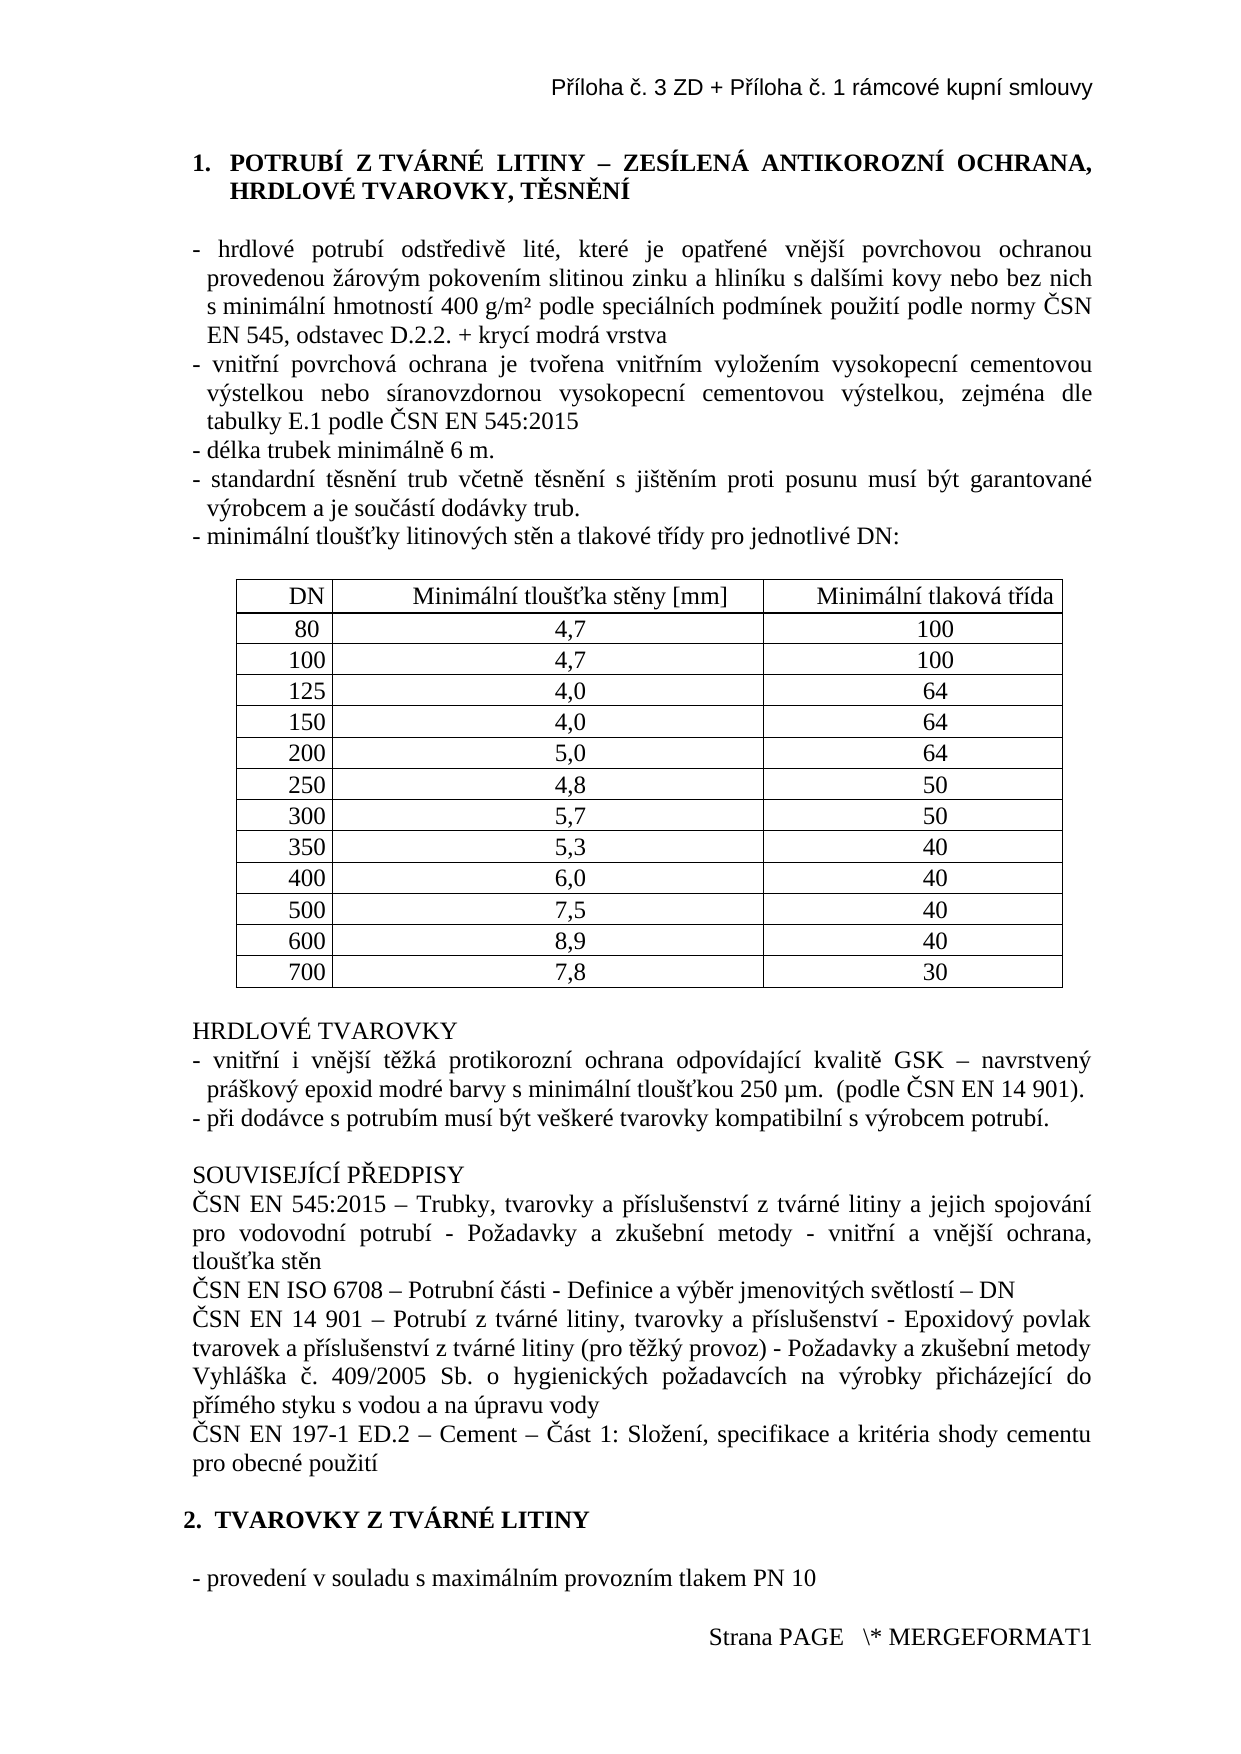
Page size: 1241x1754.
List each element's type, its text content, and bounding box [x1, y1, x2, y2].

table_cell 50 [764, 800, 1062, 830]
table_cell 40 [764, 831, 1062, 862]
table_cell 125 [237, 675, 332, 705]
table_cell 8,9 [333, 925, 763, 955]
text ČSN EN 14 901 – Potrubí z tvárné litiny, tvarovky a příslušenství - Epoxidový povlak tvarovek a příslušenství z tvárné litiny (pro těžký provoz) - Požadavky a zkušební metody [192, 1304, 1093, 1361]
text ČSN EN 197-1 ED.2 – Cement – Část 1: Složení, specifikace a kritéria shody cementu pro obecné použití [192, 1419, 1093, 1476]
table_cell 40 [764, 863, 1062, 893]
table_cell 80 [237, 614, 332, 643]
table_cell 50 [764, 769, 1062, 799]
list - délka trubek minimálně 6 m. [192, 435, 1093, 464]
table_cell 4,7 [333, 644, 763, 674]
table_cell 500 [237, 894, 332, 924]
table_cell 4,0 [333, 675, 763, 705]
table_cell 250 [237, 769, 332, 799]
table_cell 4,0 [333, 706, 763, 737]
text 2. TVAROVKY Z TVÁRNÉ LITINY [148, 1505, 1093, 1534]
table_cell 4,8 [333, 769, 763, 799]
table_cell 30 [764, 956, 1062, 987]
table_cell 6,0 [333, 863, 763, 893]
table_cell 100 [237, 644, 332, 674]
table_cell 100 [764, 614, 1062, 643]
text Vyhláška č. 409/2005 Sb. o hygienických požadavcích na výrobky přicházející do přímého styku s vodou a na úpravu vody [192, 1361, 1093, 1419]
table_cell 40 [764, 925, 1062, 955]
table_header DN [237, 580, 332, 612]
table_cell 64 [764, 675, 1062, 705]
table_cell 5,7 [333, 800, 763, 830]
text - provedení v souladu s maximálním provozním tlakem PN 10 [192, 1563, 1093, 1591]
list - minimální tloušťky litinových stěn a tlakové třídy pro jednotlivé DN: [192, 521, 1093, 550]
text HRDLOVÉ TVAROVKY [192, 1016, 1093, 1045]
table_cell 300 [237, 800, 332, 830]
table_cell 150 [237, 706, 332, 737]
table_cell 4,7 [333, 614, 763, 643]
text SOUVISEJÍCÍ PŘEDPISY [192, 1160, 1093, 1189]
text ČSN EN 545:2015 – Trubky, tvarovky a příslušenství z tvárné litiny a jejich spojování pro vodovodní potrubí - Požadavky a zkušební metody - vnitřní a vnější ochrana, tloušťka stěn [192, 1189, 1093, 1275]
table_cell 700 [237, 956, 332, 987]
list - při dodávce s potrubím musí být veškeré tvarovky kompatibilní s výrobcem potrubí. [192, 1103, 1093, 1131]
list - hrdlové potrubí odstředivě lité, které je opatřené vnější povrchovou ochranou provedenou žárovým pokovením slitinou zinku a hliníku s dalšími kovy nebo bez nich s minimální hmotností 400 g/m² podle speciálních podmínek použití podle normy ČSN EN 545, odstavec D.2.2. + krycí modrá vrstva [192, 234, 1093, 349]
list - vnitřní i vnější těžká protikorozní ochrana odpovídající kvalitě GSK – navrstvený práškový epoxid modré barvy s minimální tloušťkou 250 µm. (podle ČSN EN 14 901). [192, 1045, 1093, 1103]
table_cell 7,5 [333, 894, 763, 924]
table_header Minimální tloušťka stěny [mm] [333, 580, 763, 612]
table_cell 200 [237, 738, 332, 768]
table_cell 64 [764, 738, 1062, 768]
table_cell 40 [764, 894, 1062, 924]
table_cell 350 [237, 831, 332, 862]
list - standardní těsnění trub včetně těsnění s jištěním proti posunu musí být garantované výrobcem a je součástí dodávky trub. [192, 464, 1093, 521]
table_cell 5,0 [333, 738, 763, 768]
text ČSN EN ISO 6708 – Potrubní části - Definice a výběr jmenovitých světlostí – DN [192, 1275, 1093, 1304]
table_header Minimální tlaková třída [764, 580, 1062, 612]
table_cell 64 [764, 706, 1062, 737]
table_cell 100 [764, 644, 1062, 674]
table_cell 5,3 [333, 831, 763, 862]
table_cell 7,8 [333, 956, 763, 987]
table_cell 400 [237, 863, 332, 893]
list - vnitřní povrchová ochrana je tvořena vnitřním vyložením vysokopecní cementovou výstelkou nebo síranovzdornou vysokopecní cementovou výstelkou, zejména dle tabulky E.1 podle ČSN EN 545:2015 [192, 349, 1093, 435]
list POTRUBÍ Z TVÁRNÉ LITINY – ZESÍLENÁ ANTIKOROZNÍ OCHRANA, HRDLOVÉ TVAROVKY, TĚSNĚNÍ [192, 148, 1093, 205]
table_cell 600 [237, 925, 332, 955]
